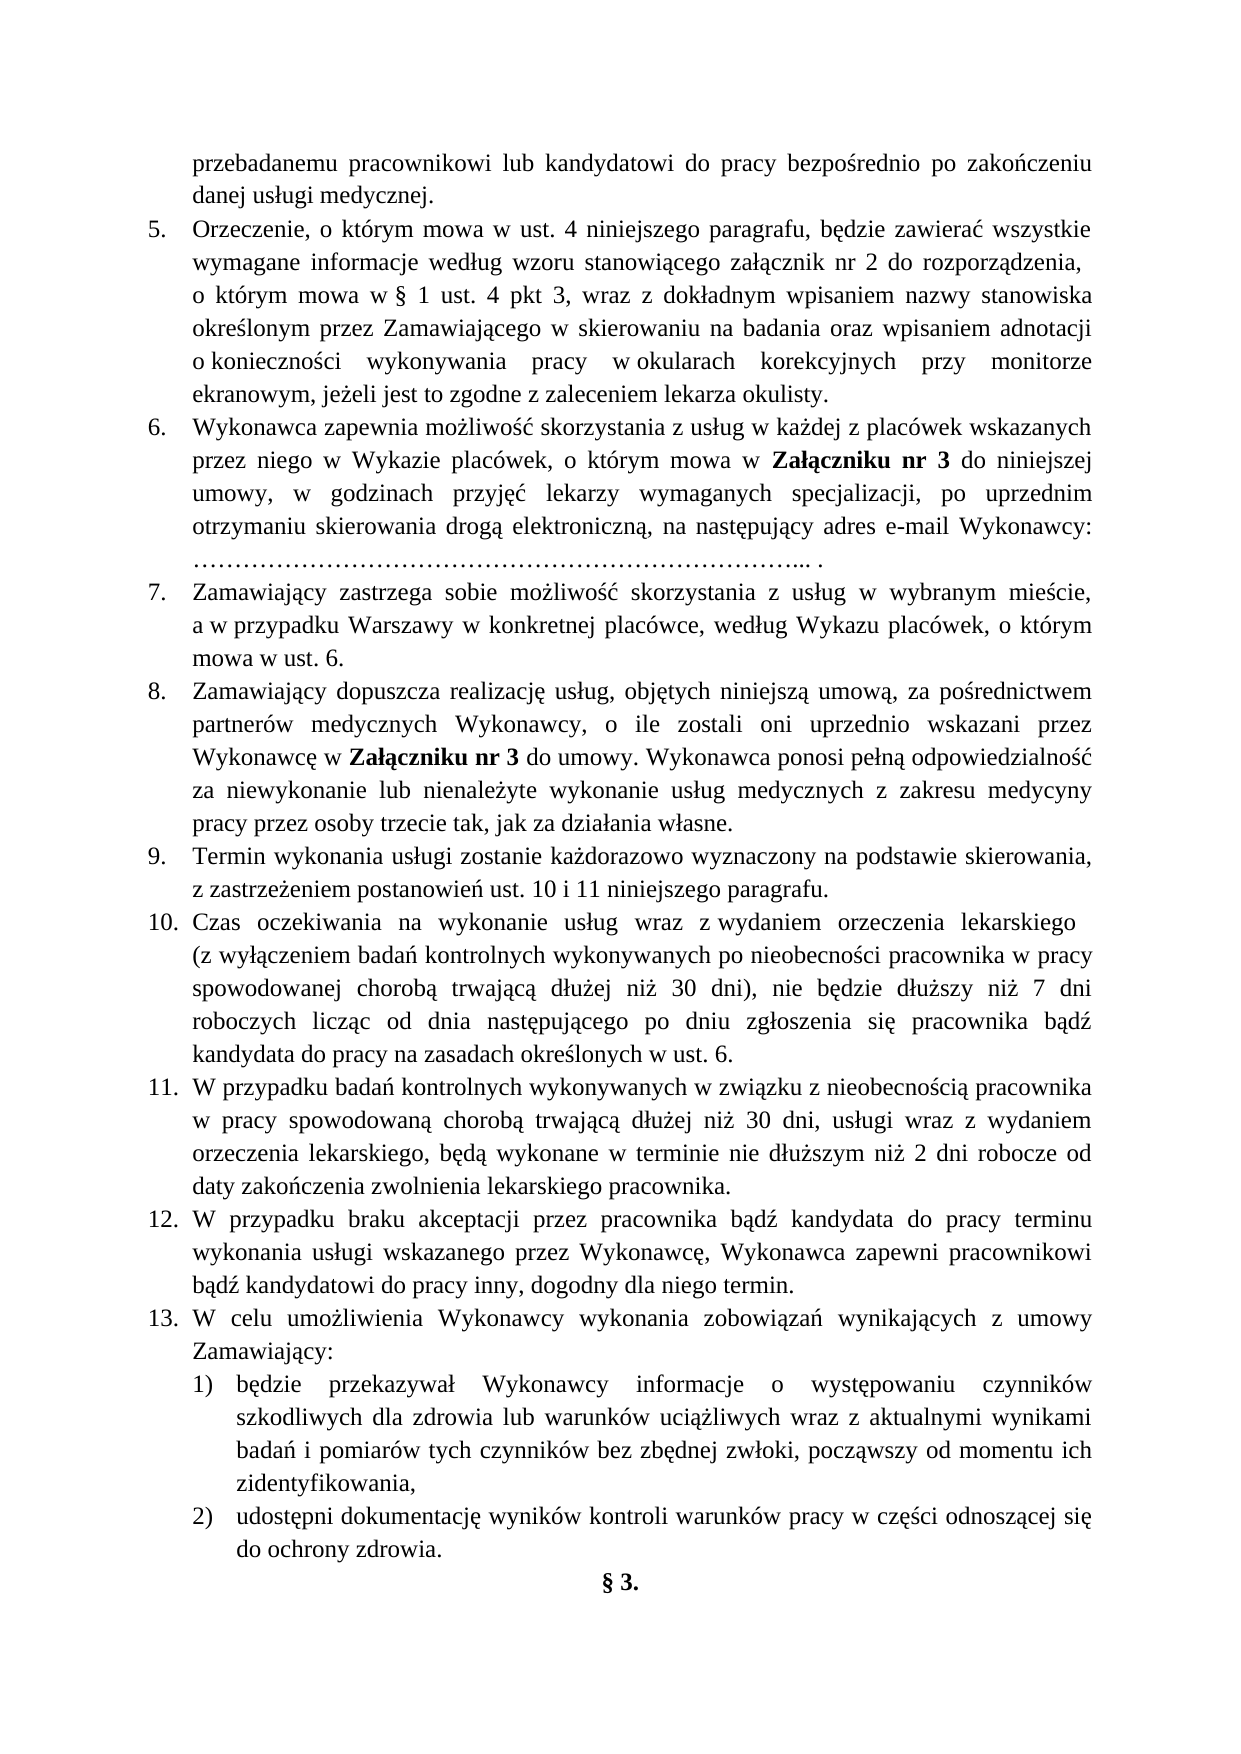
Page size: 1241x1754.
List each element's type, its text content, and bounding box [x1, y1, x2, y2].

list Zamawiający zastrzega sobie możliwość skorzystania z usług w wybranym mieście, a w przypadku Warszawy w konkretnej placówce, według Wykazu placówek, o którym mowa w ust. 6. [148, 577, 1093, 672]
text § 3. [148, 1567, 1093, 1596]
list Zamawiający dopuszcza realizację usług, objętych niniejszą umową, za pośrednictwem partnerów medycznych Wykonawcy, o ile zostali oni uprzednio wskazani przez Wykonawcę w Załączniku nr 3 do umowy. Wykonawca ponosi pełną odpowiedzialność za niewykonanie lub nienależyte wykonanie usług medycznych z zakresu medycyny pracy przez osoby trzecie tak, jak za działania własne. [148, 676, 1093, 837]
list Czas oczekiwania na wykonanie usług wraz z wydaniem orzeczenia lekarskiego (z wyłączeniem badań kontrolnych wykonywanych po nieobecności pracownika w pracy spowodowanej chorobą trwającą dłużej niż 30 dni), nie będzie dłuższy niż 7 dni roboczych licząc od dnia następującego po dniu zgłoszenia się pracownika bądź kandydata do pracy na zasadach określonych w ust. 6. [148, 907, 1093, 1068]
list udostępni dokumentację wyników kontroli warunków pracy w części odnoszącej się do ochrony zdrowia. [192, 1501, 1093, 1563]
list Termin wykonania usługi zostanie każdorazowo wyznaczony na podstawie skierowania, z zastrzeżeniem postanowień ust. 10 i 11 niniejszego paragrafu. [148, 841, 1093, 903]
list Wykonawca zapewnia możliwość skorzystania z usług w każdej z placówek wskazanych przez niego w Wykazie placówek, o którym mowa w Załączniku nr 3 do niniejszej umowy, w godzinach przyjęć lekarzy wymaganych specjalizacji, po uprzednim otrzymaniu skierowania drogą elektroniczną, na następujący adres e-mail Wykonawcy: ………………………………………………………………... . [148, 412, 1093, 573]
list W przypadku badań kontrolnych wykonywanych w związku z nieobecnością pracownika w pracy spowodowaną chorobą trwającą dłużej niż 30 dni, usługi wraz z wydaniem orzeczenia lekarskiego, będą wykonane w terminie nie dłuższym niż 2 dni robocze od daty zakończenia zwolnienia lekarskiego pracownika. [148, 1072, 1093, 1200]
list W przypadku braku akceptacji przez pracownika bądź kandydata do pracy terminu wykonania usługi wskazanego przez Wykonawcę, Wykonawca zapewni pracownikowi bądź kandydatowi do pracy inny, dogodny dla niego termin. [148, 1204, 1093, 1299]
list Orzeczenie, o którym mowa w ust. 4 niniejszego paragrafu, będzie zawierać wszystkie wymagane informacje według wzoru stanowiącego załącznik nr 2 do rozporządzenia, o którym mowa w § 1 ust. 4 pkt 3, wraz z dokładnym wpisaniem nazwy stanowiska określonym przez Zamawiającego w skierowaniu na badania oraz wpisaniem adnotacji o konieczności wykonywania pracy w okularach korekcyjnych przy monitorze ekranowym, jeżeli jest to zgodne z zaleceniem lekarza okulisty. [148, 214, 1093, 407]
list W celu umożliwienia Wykonawcy wykonania zobowiązań wynikających z umowy Zamawiający: [148, 1303, 1093, 1365]
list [148, 148, 1093, 209]
list będzie przekazywał Wykonawcy informacje o występowaniu czynników szkodliwych dla zdrowia lub warunków uciążliwych wraz z aktualnymi wynikami badań i pomiarów tych czynników bez zbędnej zwłoki, począwszy od momentu ich zidentyfikowania, [192, 1369, 1093, 1497]
